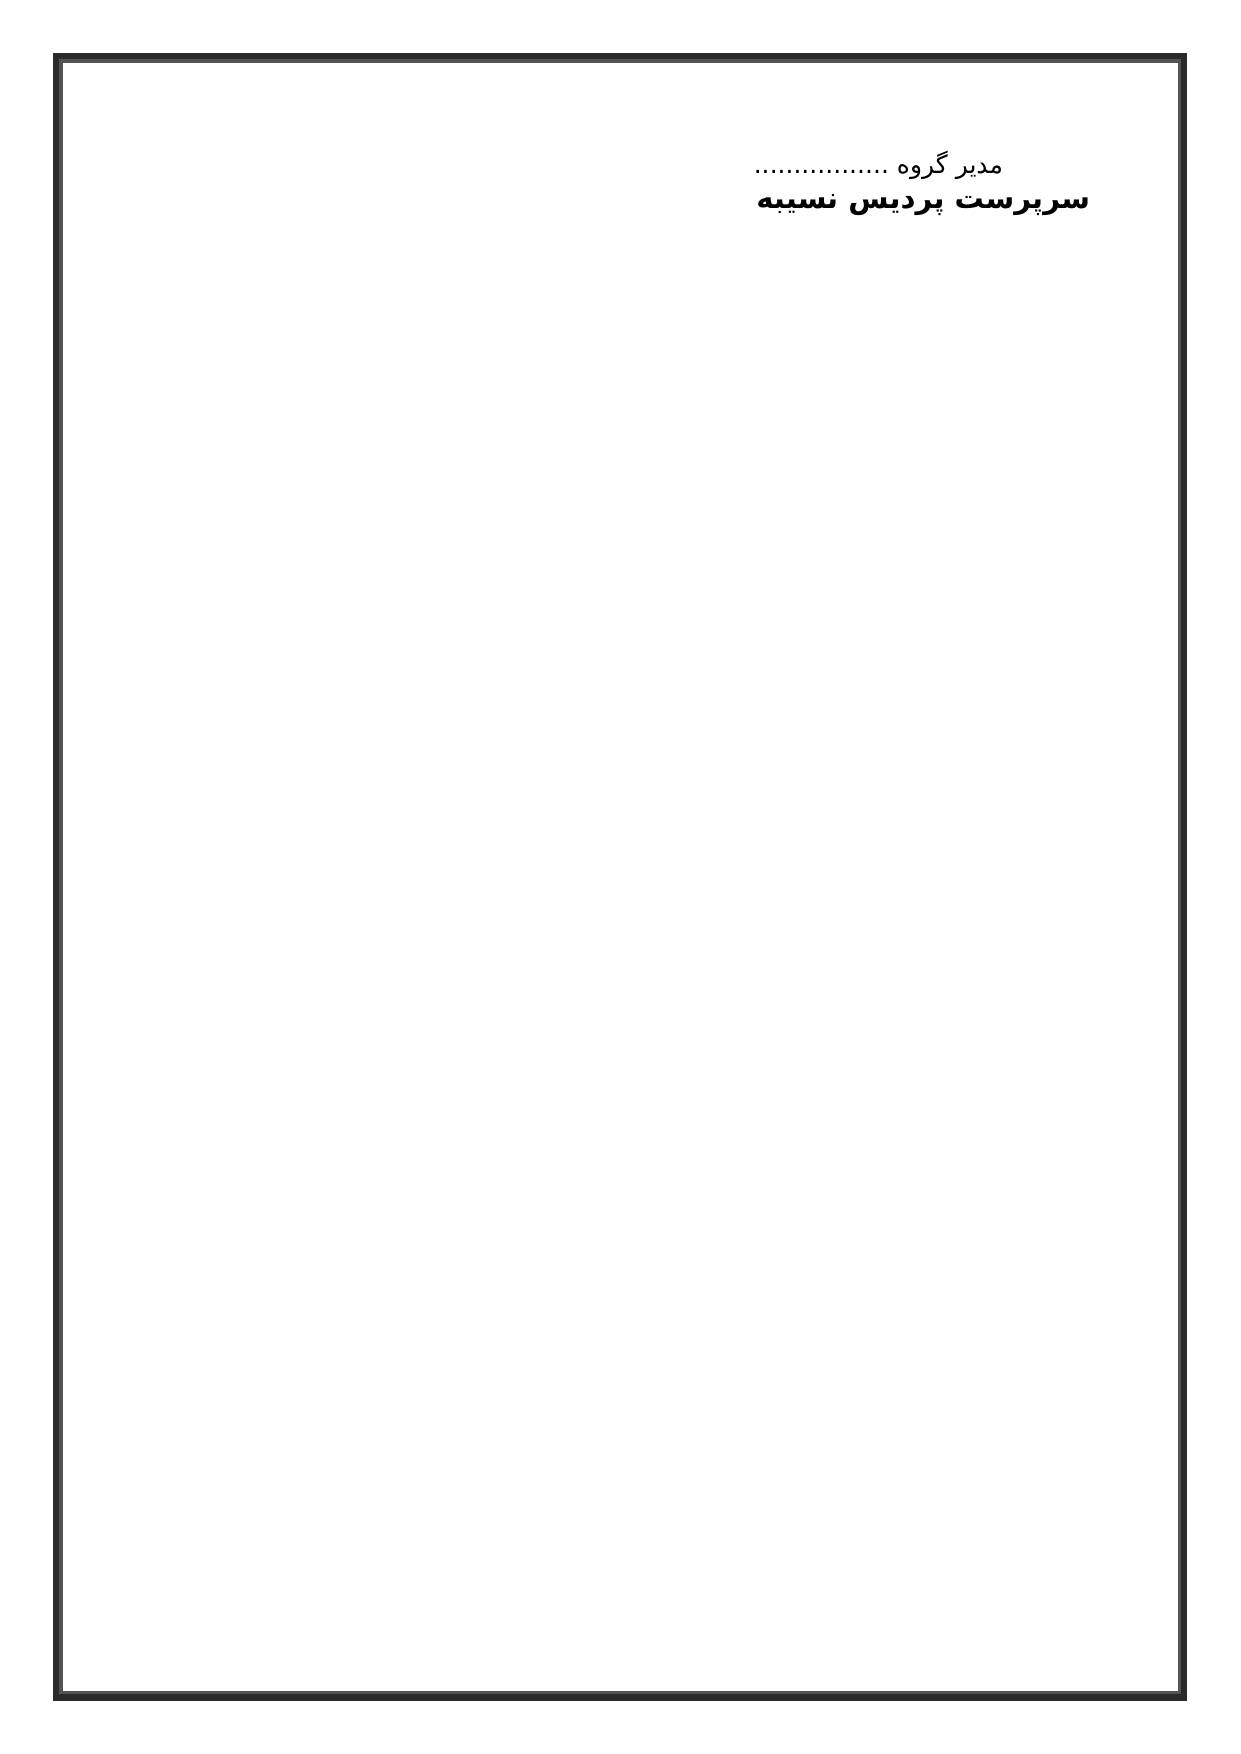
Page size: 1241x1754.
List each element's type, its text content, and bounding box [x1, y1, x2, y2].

text مدیر گروه ................. سرپرست پردیس نسیبه [150, 150, 1090, 216]
